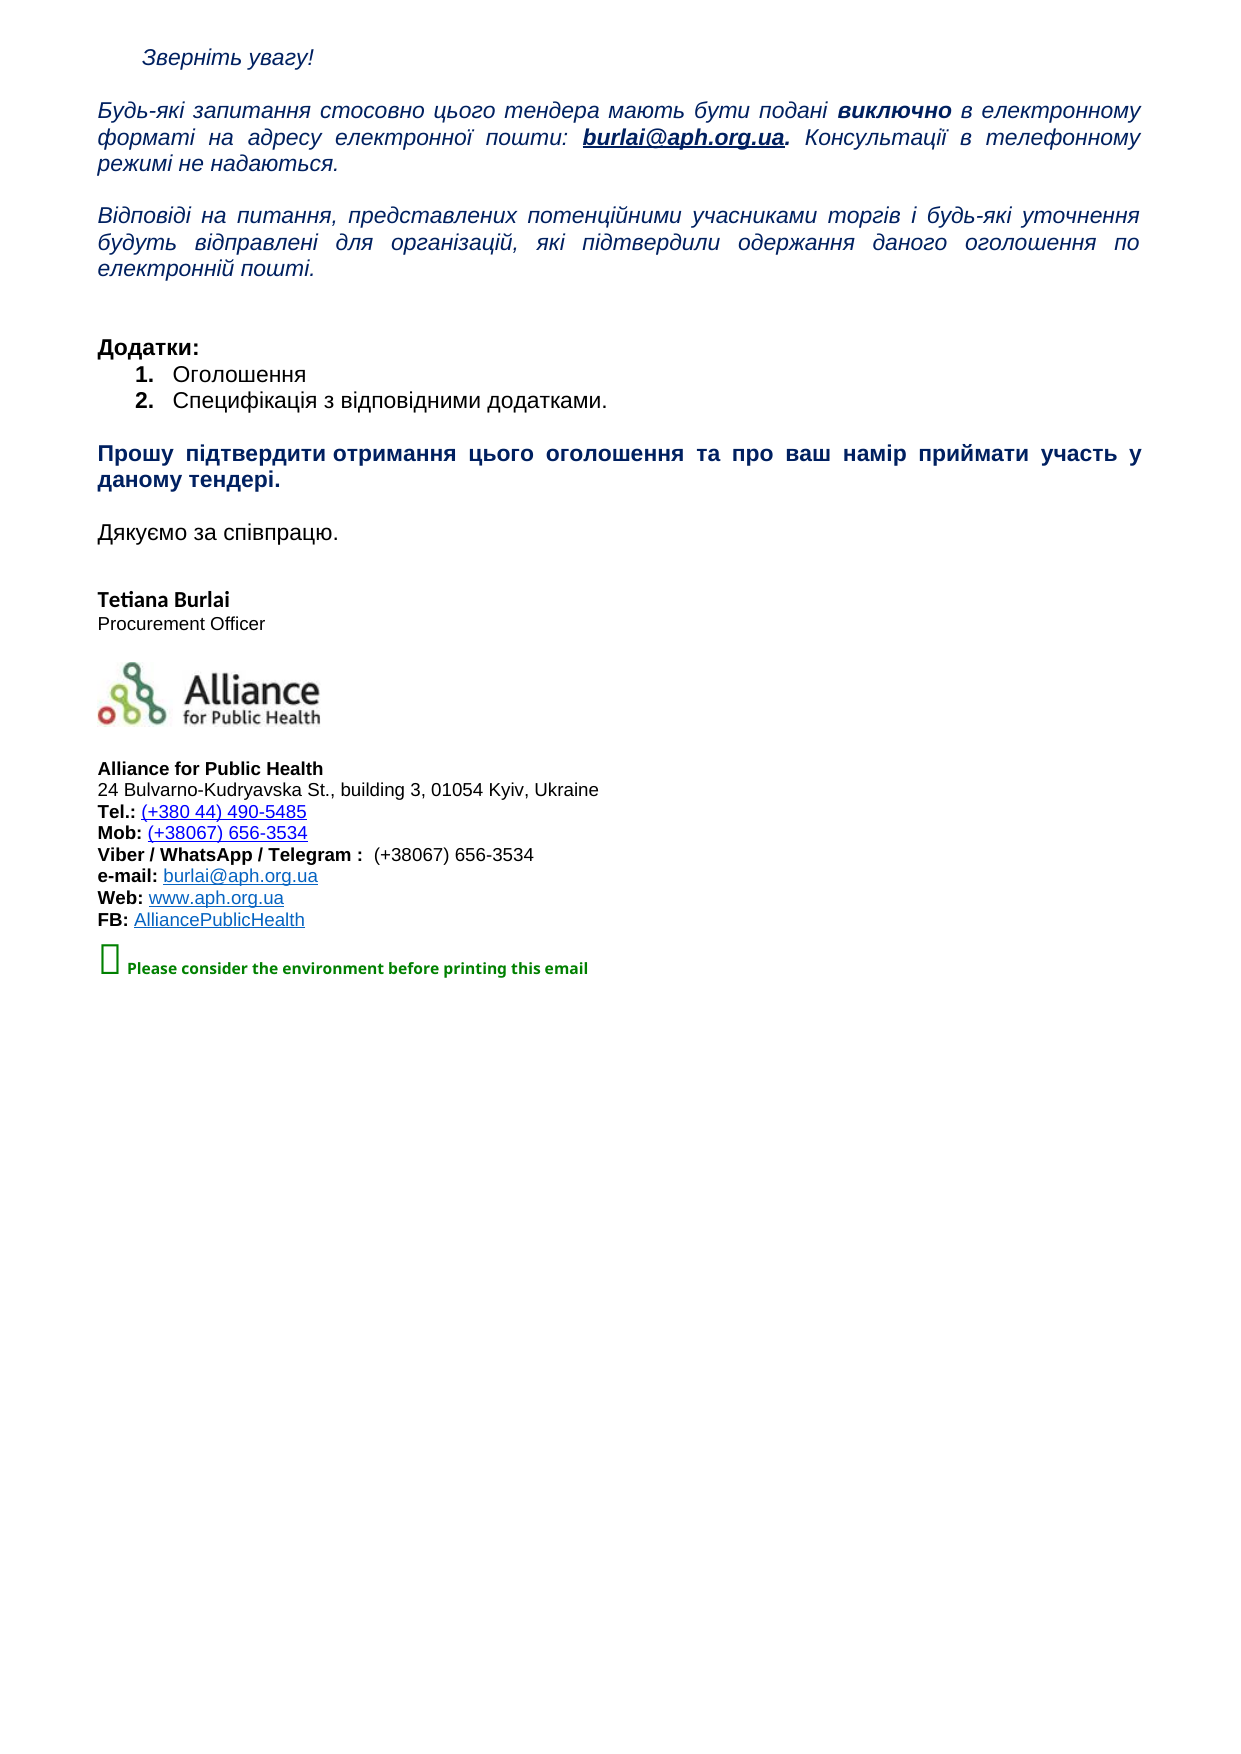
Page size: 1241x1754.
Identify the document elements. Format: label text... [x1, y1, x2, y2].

text Procurement Officer [97, 613, 1143, 634]
text  Please consider the environment before printing this email [97, 930, 1143, 987]
text Будь-які запитання стосовно цього тендера мають бути подані виключно в електронному форматі на адресу електронної пошти: burlai@aph.org.ua. Консультації в телефонному режимі не надаються. [97, 97, 1143, 176]
text Дякуємо за співпрацю. [97, 519, 1143, 545]
text Viber / WhatsApp / Telegram : (+38067) 656-3534 [97, 844, 1143, 865]
text Прошу підтвердити отримання цього оголошення та про ваш намір приймати участь у даному тендері. [97, 440, 1143, 492]
list Специфікація з відповідними додатками. [135, 387, 1143, 413]
text Додатки: [97, 334, 1143, 361]
list Оголошення [135, 361, 1143, 387]
text Відповіді на питання, представлених потенційними учасниками торгів і будь-які уточнення будуть відправлені для організацій, які підтвердили одержання даного оголошення по електронній пошті. [97, 202, 1143, 282]
text Tel.: (+380 44) 490-5485 [97, 801, 1143, 822]
text Alliance for Public Health [97, 757, 1143, 779]
text Tetiana Burlai [97, 585, 1143, 613]
text Зверніть увагу! [97, 44, 1143, 71]
text 24 Bulvarno-Kudryavska St., building 3, 01054 Kyiv, Ukraine [97, 779, 1143, 801]
picture [97, 662, 321, 727]
text FB: AlliancePublicHealth [97, 908, 1143, 930]
text Mob: (+38067) 656-3534 [97, 822, 1143, 844]
text e-mail: burlai@aph.org.ua Web: www.aph.org.ua [97, 865, 1143, 908]
